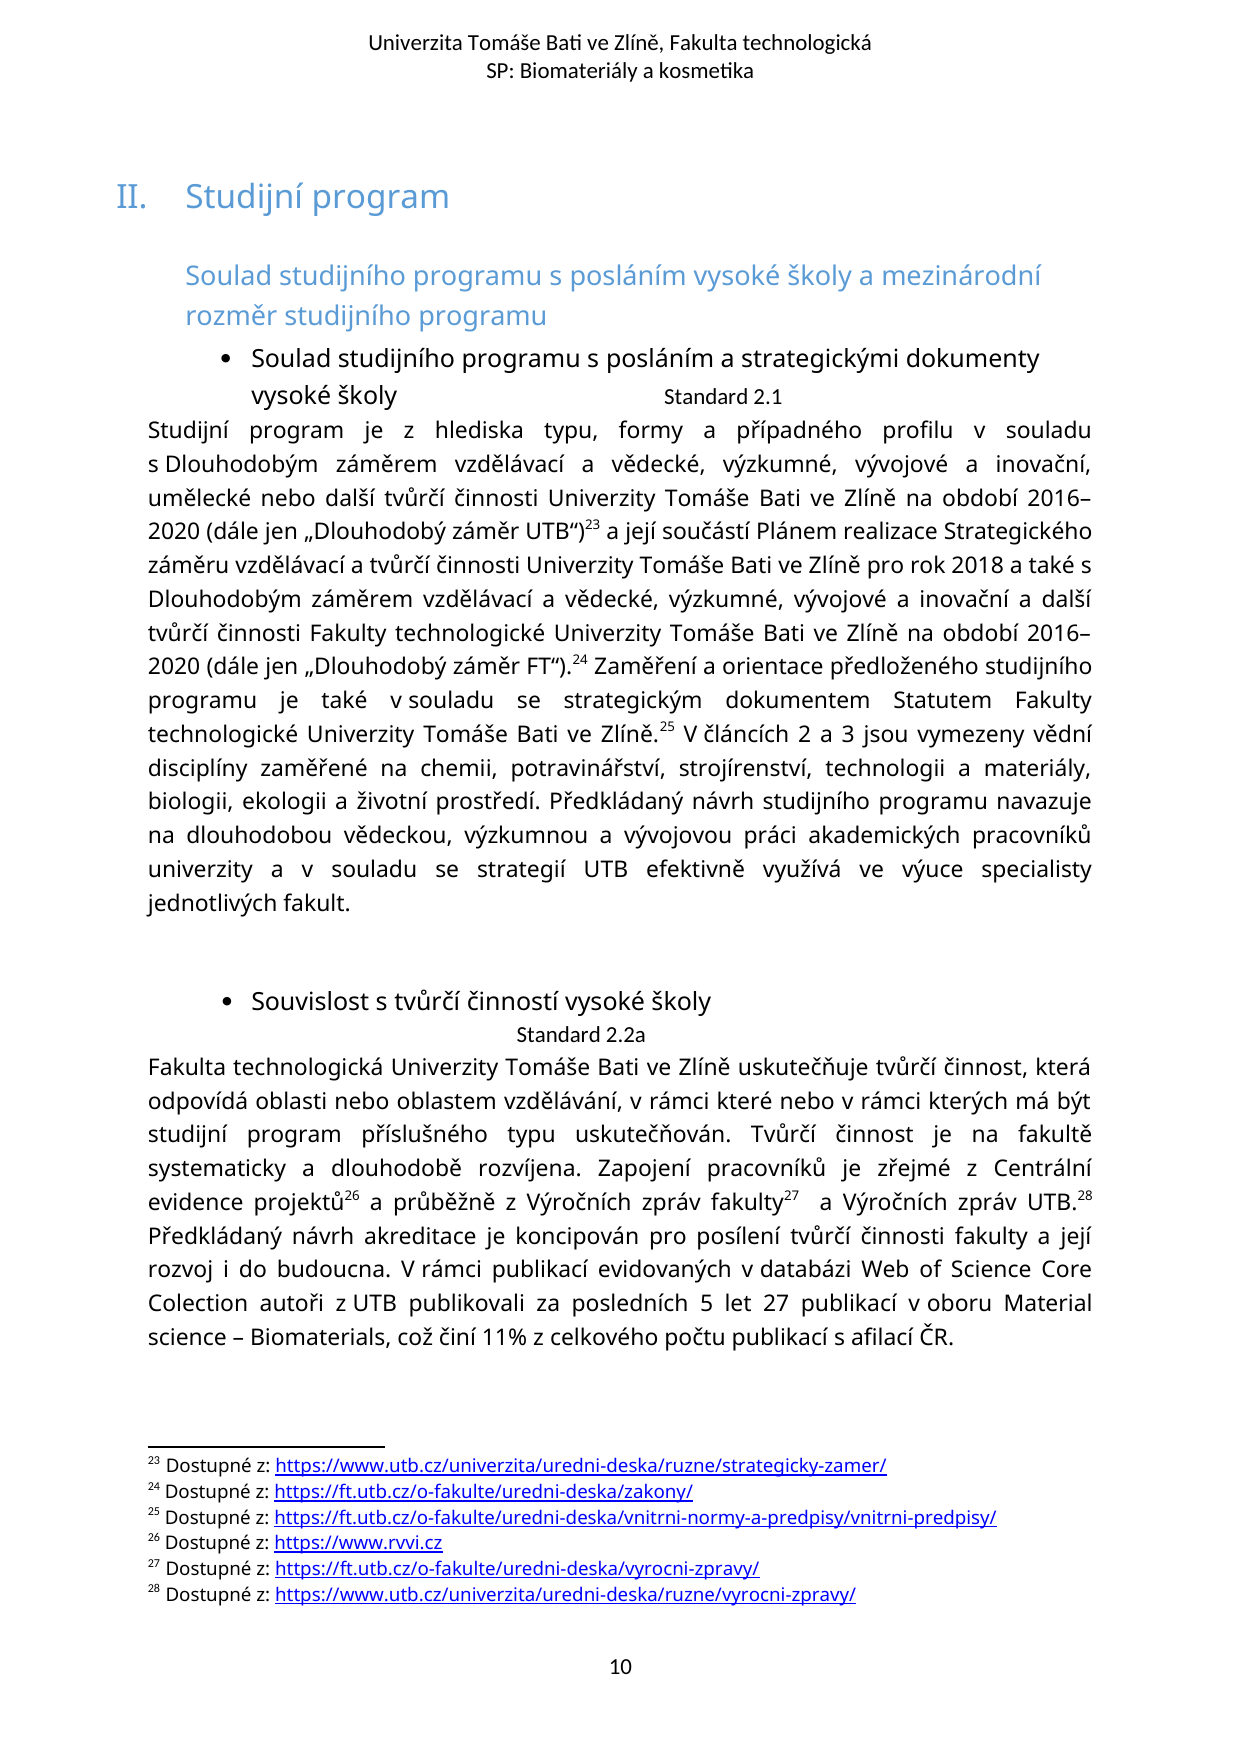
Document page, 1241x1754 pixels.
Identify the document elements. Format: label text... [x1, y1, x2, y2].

subtitle Souvislost s tvůrčí činností vysoké školy [223, 984, 1093, 1018]
text Studijní program je z hlediska typu, formy a případného profilu v souladu s Dlouhodobým záměrem vzdělávací a vědecké, výzkumné, vývojové a inovační, umělecké nebo další tvůrčí činnosti Univerzity Tomáše Bati ve Zlíně na období 2016–2020 (dále jen „Dlouhodobý záměr UTB“) a její součástí Plánem realizace Strategického záměru vzdělávací a tvůrčí činnosti Univerzity Tomáše Bati ve Zlíně pro rok 2018 a také s Dlouhodobým záměrem vzdělávací a vědecké, výzkumné, vývojové a inovační a další tvůrčí činnosti Fakulty technologické Univerzity Tomáše Bati ve Zlíně na období 2016–2020 (dále jen „Dlouhodobý záměr FT“). Zaměření a orientace předloženého studijního programu je také v souladu se strategickým dokumentem Statutem Fakulty technologické Univerzity Tomáše Bati ve Zlíně. V článcích 2 a 3 jsou vymezeny vědní disciplíny zaměřené na chemii, potravinářství, strojírenství, technologii a materiály, biologii, ekologii a životní prostředí. Předkládaný návrh studijního programu navazuje na dlouhodobou vědeckou, výzkumnou a vývojovou práci akademických pracovníků univerzity a v souladu se strategií UTB efektivně využívá ve výuce specialisty jednotlivých fakult. [148, 414, 1093, 918]
subtitle Soulad studijního programu s posláním vysoké školy a mezinárodní rozměr studijního programu [185, 257, 1093, 333]
text Standard 2.2a [516, 1021, 1093, 1049]
subtitle Soulad studijního programu s posláním a strategickými dokumenty vysoké školy Standard 2.1 [221, 341, 1093, 411]
text Fakulta technologická Univerzity Tomáše Bati ve Zlíně uskutečňuje tvůrčí činnost, která odpovídá oblasti nebo oblastem vzdělávání, v rámci které nebo v rámci kterých má být studijní program příslušného typu uskutečňován. Tvůrčí činnost je na fakultě systematicky a dlouhodobě rozvíjena. Zapojení pracovníků je zřejmé z Centrální evidence projektů a průběžně z Výročních zpráv fakulty a Výročních zpráv UTB. Předkládaný návrh akreditace je koncipován pro posílení tvůrčí činnosti fakulty a její rozvoj i do budoucna. V rámci publikací evidovaných v databázi Web of Science Core Colection autoři z UTB publikovali za posledních 5 let 27 publikací v oboru Material science – Biomaterials, což činí 11% z celkového počtu publikací s afilací ČR. [148, 1051, 1093, 1352]
subtitle Studijní program [148, 173, 1093, 218]
